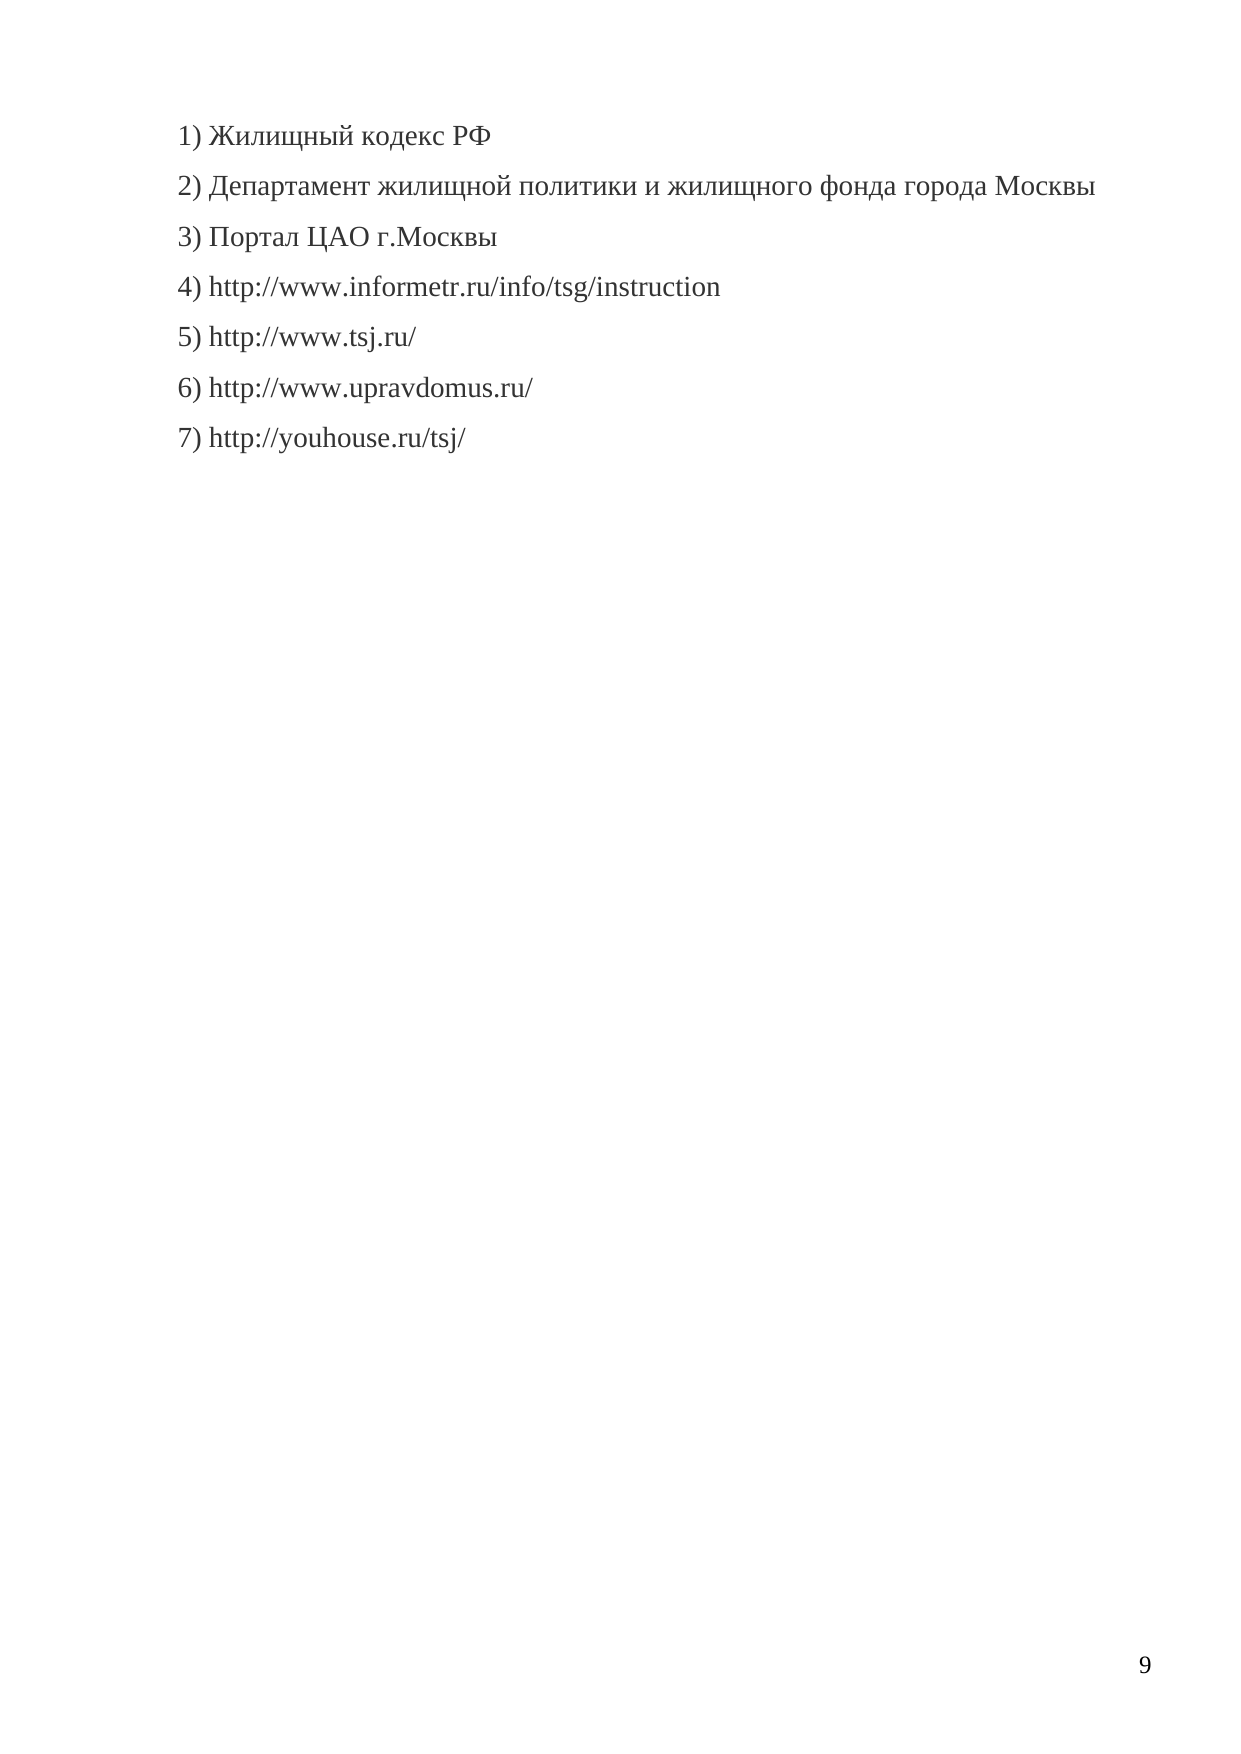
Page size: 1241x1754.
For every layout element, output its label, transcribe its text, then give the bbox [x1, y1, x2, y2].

text 3) Портал ЦАО г.Москвы [177, 219, 1152, 252]
text 2) Департамент жилищной политики и жилищного фонда города Москвы [177, 168, 1152, 202]
text 4) http://www.informetr.ru/info/tsg/instruction [177, 269, 1152, 303]
text 6) http://www.upravdomus.ru/ [177, 370, 1152, 403]
text 5) http://www.tsj.ru/ [177, 319, 1152, 353]
text 7) http://youhouse.ru/tsj/ [177, 420, 1152, 453]
text 1) Жилищный кодекс РФ [177, 118, 1152, 152]
